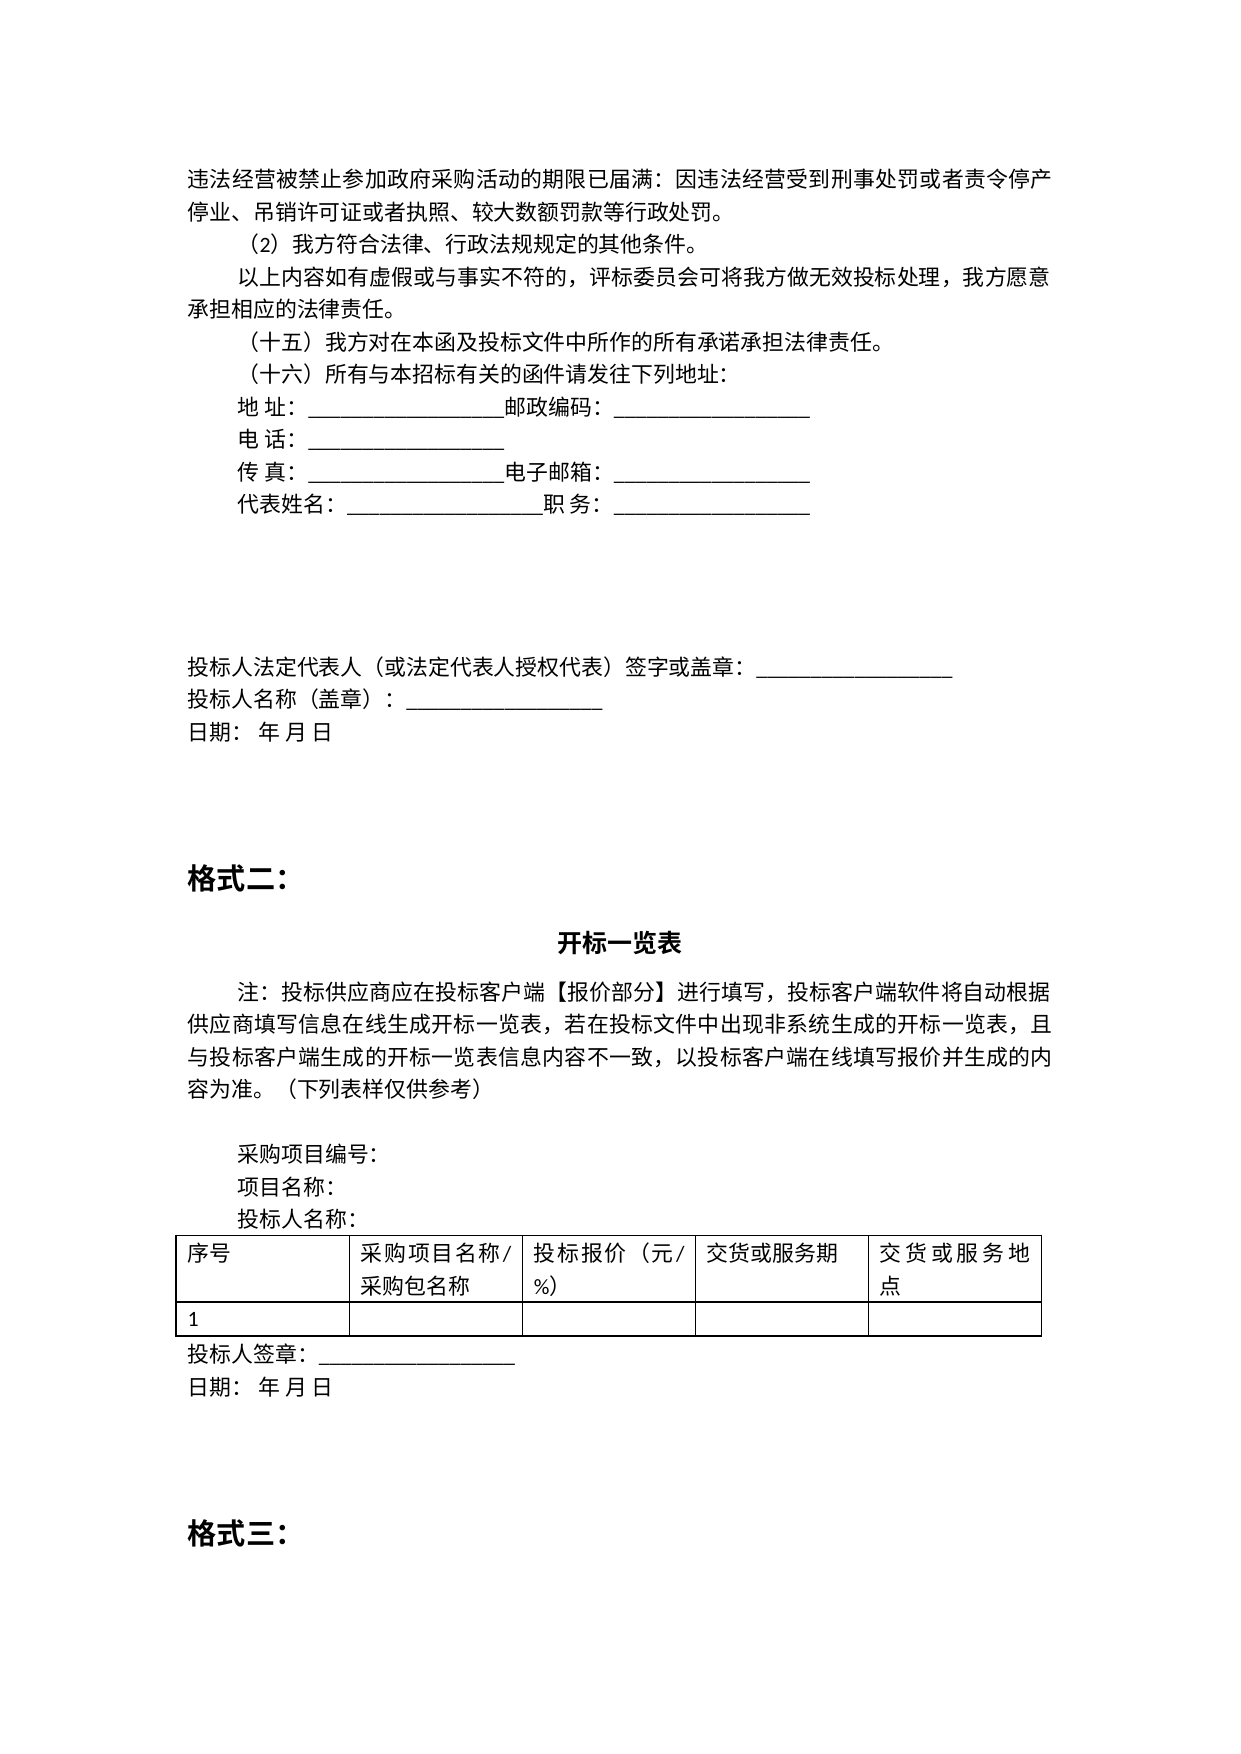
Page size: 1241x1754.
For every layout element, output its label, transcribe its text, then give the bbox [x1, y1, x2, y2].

text （2）我方符合法律、行政法规规定的其他条件。 [187, 227, 1053, 259]
text 格式二： [187, 844, 1053, 909]
text 项目名称： [187, 1169, 1053, 1202]
table_cell [869, 1303, 1041, 1335]
text （十五）我方对在本函及投标文件中所作的所有承诺承担法律责任。 [187, 324, 1053, 357]
text 注：投标供应商应在投标客户端【报价部分】进行填写，投标客户端软件将自动根据供应商填写信息在线生成开标一览表，若在投标文件中出现非系统生成的开标一览表，且与投标客户端生成的开标一览表信息内容不一致，以投标客户端在线填写报价并生成的内容为准。（下列表样仅供参考） [187, 974, 1053, 1137]
table_cell [350, 1303, 522, 1335]
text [187, 162, 1053, 227]
table_header 交货或服务期 [696, 1236, 868, 1301]
text 日期： 年 月 日 [187, 1369, 1053, 1402]
text 电 话：__________________ [187, 422, 1053, 454]
table_cell [696, 1303, 868, 1335]
table_header 序号 [177, 1236, 349, 1301]
table_header 采购项目名称/采购包名称 [350, 1236, 522, 1301]
text 地 址：__________________邮政编码：__________________ [187, 389, 1053, 422]
table_header 交货或服务地点 [869, 1236, 1041, 1301]
table_cell [523, 1303, 695, 1335]
text 开标一览表 [187, 909, 1053, 974]
table_header 投标报价（元/%） [523, 1236, 695, 1301]
text 传 真：__________________电子邮箱：__________________ [187, 454, 1053, 487]
text （十六）所有与本招标有关的函件请发往下列地址： [187, 357, 1053, 389]
text 投标人名称（盖章）：__________________ [187, 682, 1053, 714]
text 以上内容如有虚假或与事实不符的，评标委员会可将我方做无效投标处理，我方愿意承担相应的法律责任。 [187, 259, 1053, 324]
text 投标人签章：__________________ [187, 1337, 1053, 1369]
table_cell 1 [177, 1303, 349, 1335]
text 采购项目编号： [187, 1137, 1053, 1169]
text 投标人名称： [187, 1202, 1053, 1234]
text 格式三： [187, 1499, 1053, 1564]
text 代表姓名：__________________职 务：__________________ [187, 487, 1053, 519]
text 投标人法定代表人（或法定代表人授权代表）签字或盖章：__________________ [187, 649, 1053, 682]
text 日期： 年 月 日 [187, 714, 1053, 747]
